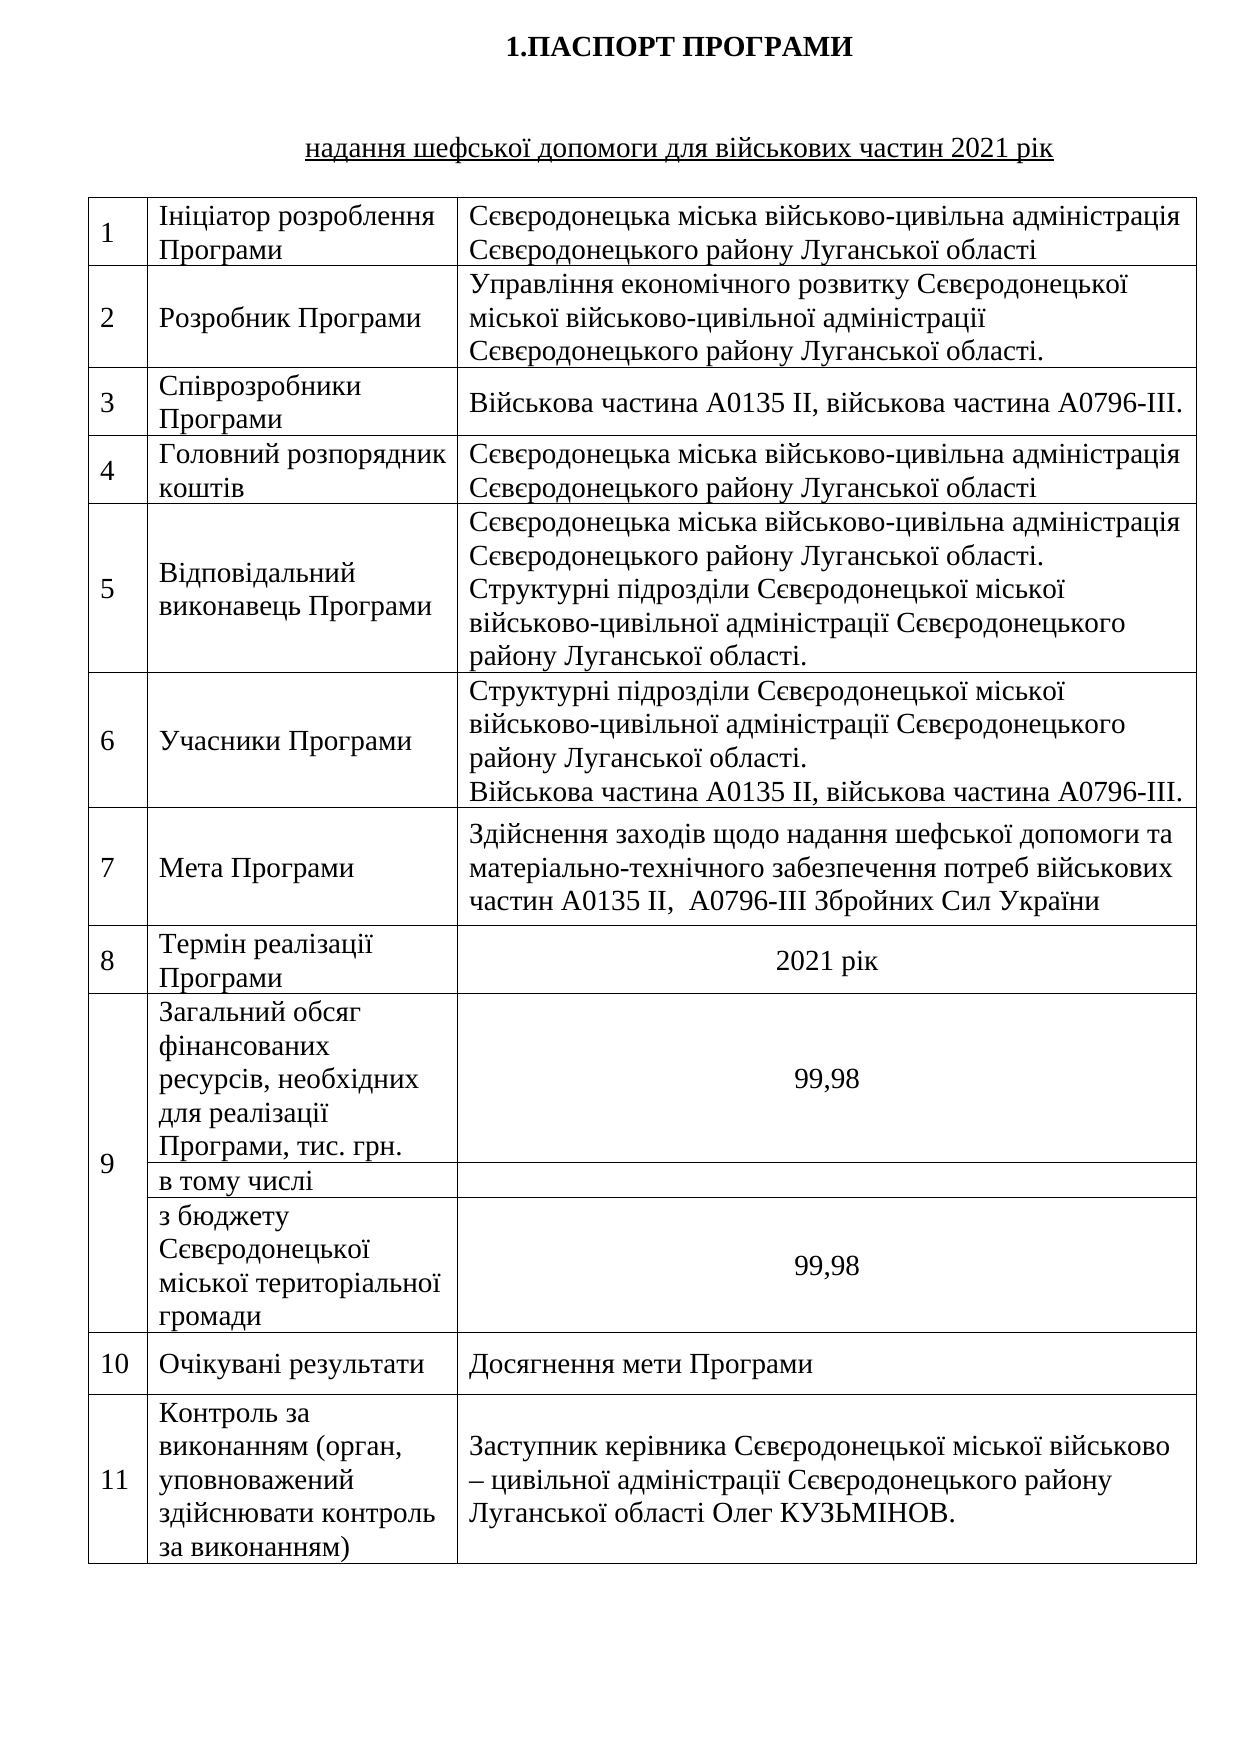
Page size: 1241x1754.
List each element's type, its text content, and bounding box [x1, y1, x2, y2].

list ПАСПОРТ ПРОГРАМИ [177, 29, 1181, 63]
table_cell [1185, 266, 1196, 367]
table_cell 2 [89, 266, 147, 367]
table_cell Заступник керівника Сєвєродонецької міської військово – цивільної адміністрації Сєвєродонецького району Луганської області Олег КУЗЬМІНОВ. [458, 1395, 1196, 1562]
table_cell 5 [89, 504, 147, 672]
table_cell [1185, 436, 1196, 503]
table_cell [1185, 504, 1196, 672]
table_cell Очікувані результати [148, 1333, 457, 1394]
table_cell 8 [89, 926, 147, 993]
table_cell 99,98 [458, 1198, 1196, 1332]
table_cell 6 [89, 673, 147, 807]
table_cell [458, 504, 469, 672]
table_cell Розробник Програми [148, 266, 457, 367]
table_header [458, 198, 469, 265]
table_cell 10 [89, 1333, 147, 1394]
text надання шефської допомоги для військових частин 2021 рік [177, 130, 1181, 164]
table_cell Військова частина А0135 ІІ, військова частина А0796-III. [458, 368, 1196, 435]
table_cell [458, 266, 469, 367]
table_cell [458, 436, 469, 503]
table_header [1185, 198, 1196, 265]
table_cell Здійснення заходів щодо надання шефської допомоги та матеріально-технічного забезпечення потреб військових частин А0135 ІІ, А0796-III Збройних Сил України [458, 808, 1196, 925]
table_cell [1185, 1163, 1196, 1197]
table_cell [458, 1163, 469, 1197]
table_cell 99,98 [458, 994, 1196, 1162]
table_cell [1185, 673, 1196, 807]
table_cell Досягнення мети Програми [458, 1333, 1196, 1394]
table_cell Відповідальний виконавець Програми [148, 504, 457, 672]
table_cell Мета Програми [148, 808, 457, 925]
table_cell 9 [89, 994, 147, 1332]
table_cell 7 [89, 808, 147, 925]
table_cell 2021 рік [458, 926, 1196, 993]
table_header 1 [89, 198, 147, 265]
table_cell 3 [89, 368, 147, 435]
table_cell 4 [89, 436, 147, 503]
table_cell 11 [89, 1395, 147, 1562]
table_cell Учасники Програми [148, 673, 457, 807]
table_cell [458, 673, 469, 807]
